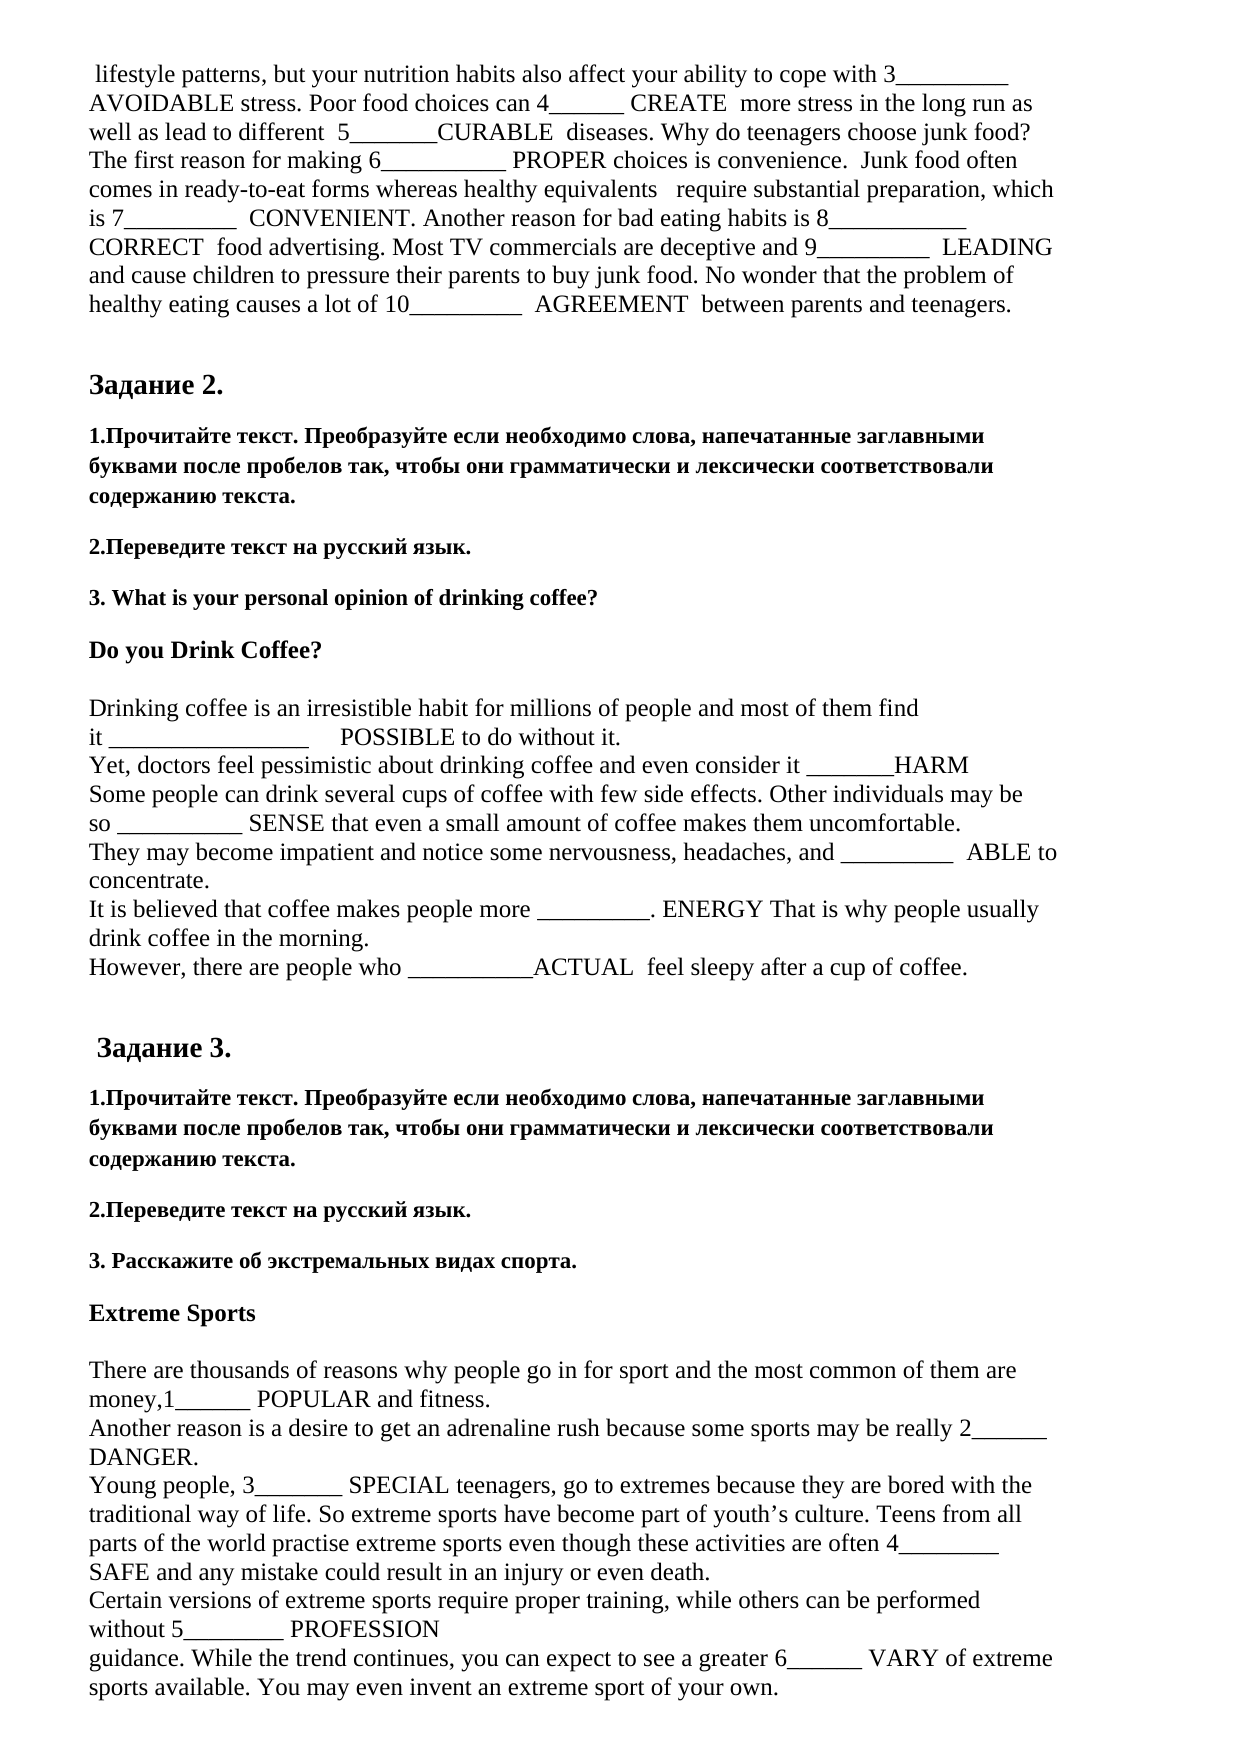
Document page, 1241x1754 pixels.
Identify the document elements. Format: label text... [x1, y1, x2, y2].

text Some people can drink several cups of coffee with few side effects. Other individuals may be so __________ SENSE that even a small amount of coffee makes them uncomfortable. [88, 779, 1063, 837]
text 3. What is your personal opinion of drinking coffee? [88, 584, 1063, 611]
text Certain versions of extreme sports require proper training, while others can be performed without 5________ PROFESSION [88, 1585, 1063, 1643]
text Задание 2. [88, 367, 1039, 401]
text There are thousands of reasons why people go in for sport and the most common of them are money,1______ POPULAR and fitness. [88, 1355, 1063, 1413]
text 2.Переведите текст на русский язык. [88, 1196, 1063, 1222]
text Drinking coffee is an irresistible habit for millions of people and most of them find it ________________ POSSIBLE to do without it. [88, 693, 1063, 750]
text 2.Переведите текст на русский язык. [88, 533, 1063, 559]
text lifestyle patterns, but your nutrition habits also affect your ability to cope with 3_________ AVOIDABLE stress. Poor food choices can 4______ CREATE more stress in the long run as well as lead to different 5_______CURABLE diseases. Why do teenagers choose junk food? The first reason for making 6__________ PROPER choices is convenience. Junk food often comes in ready-to-eat forms whereas healthy equivalents require substantial preparation, which is 7_________ CONVENIENT. Another reason for bad eating habits is 8___________ CORRECT food advertising. Most TV commercials are deceptive and 9_________ LEADING and cause children to pressure their parents to buy junk food. No wonder that the problem of healthy eating causes a lot of 10_________ AGREEMENT between parents and teenagers. [88, 59, 1063, 318]
text Young people, 3_______ SPECIAL teenagers, go to extremes because they are bored with the traditional way of life. So extreme sports have become part of youth’s culture. Teens from all parts of the world practise extreme sports even though these activities are often 4________ SAFE and any mistake could result in an injury or even death. [88, 1470, 1063, 1585]
text However, there are people who __________ACTUAL feel sleepy after a cup of coffee. [88, 952, 1063, 980]
text It is believed that coffee makes people more _________. ENERGY That is why people usually drink coffee in the morning. [88, 894, 1063, 952]
text They may become impatient and notice some nervousness, headaches, and _________ ABLE to concentrate. [88, 837, 1063, 894]
text Another reason is a desire to get an adrenaline rush because some sports may be really 2______ DANGER. [88, 1413, 1063, 1470]
text Extreme Sports [88, 1298, 1063, 1327]
text Задание 3. [88, 1030, 1039, 1063]
text 1.Прочитайте текст. Преобразуйте если необходимо слова, напечатанные заглавными буквами после пробелов так, чтобы они грамматически и лексически соответствовали содержанию текста. [88, 1084, 1063, 1171]
text 1.Прочитайте текст. Преобразуйте если необходимо слова, напечатанные заглавными буквами после пробелов так, чтобы они грамматически и лексически соответствовали содержанию текста. [88, 422, 1063, 508]
text Yet, doctors feel pessimistic about drinking coffee and even consider it _______HARM [88, 750, 1063, 779]
text Do you Drink Coffee? [88, 635, 1063, 664]
text 3. Расскажите об экстремальных видах спорта. [88, 1247, 1063, 1273]
text guidance. While the trend continues, you can expect to see a greater 6______ VARY of extreme sports available. You may even invent an extreme sport of your own. [88, 1643, 1063, 1700]
